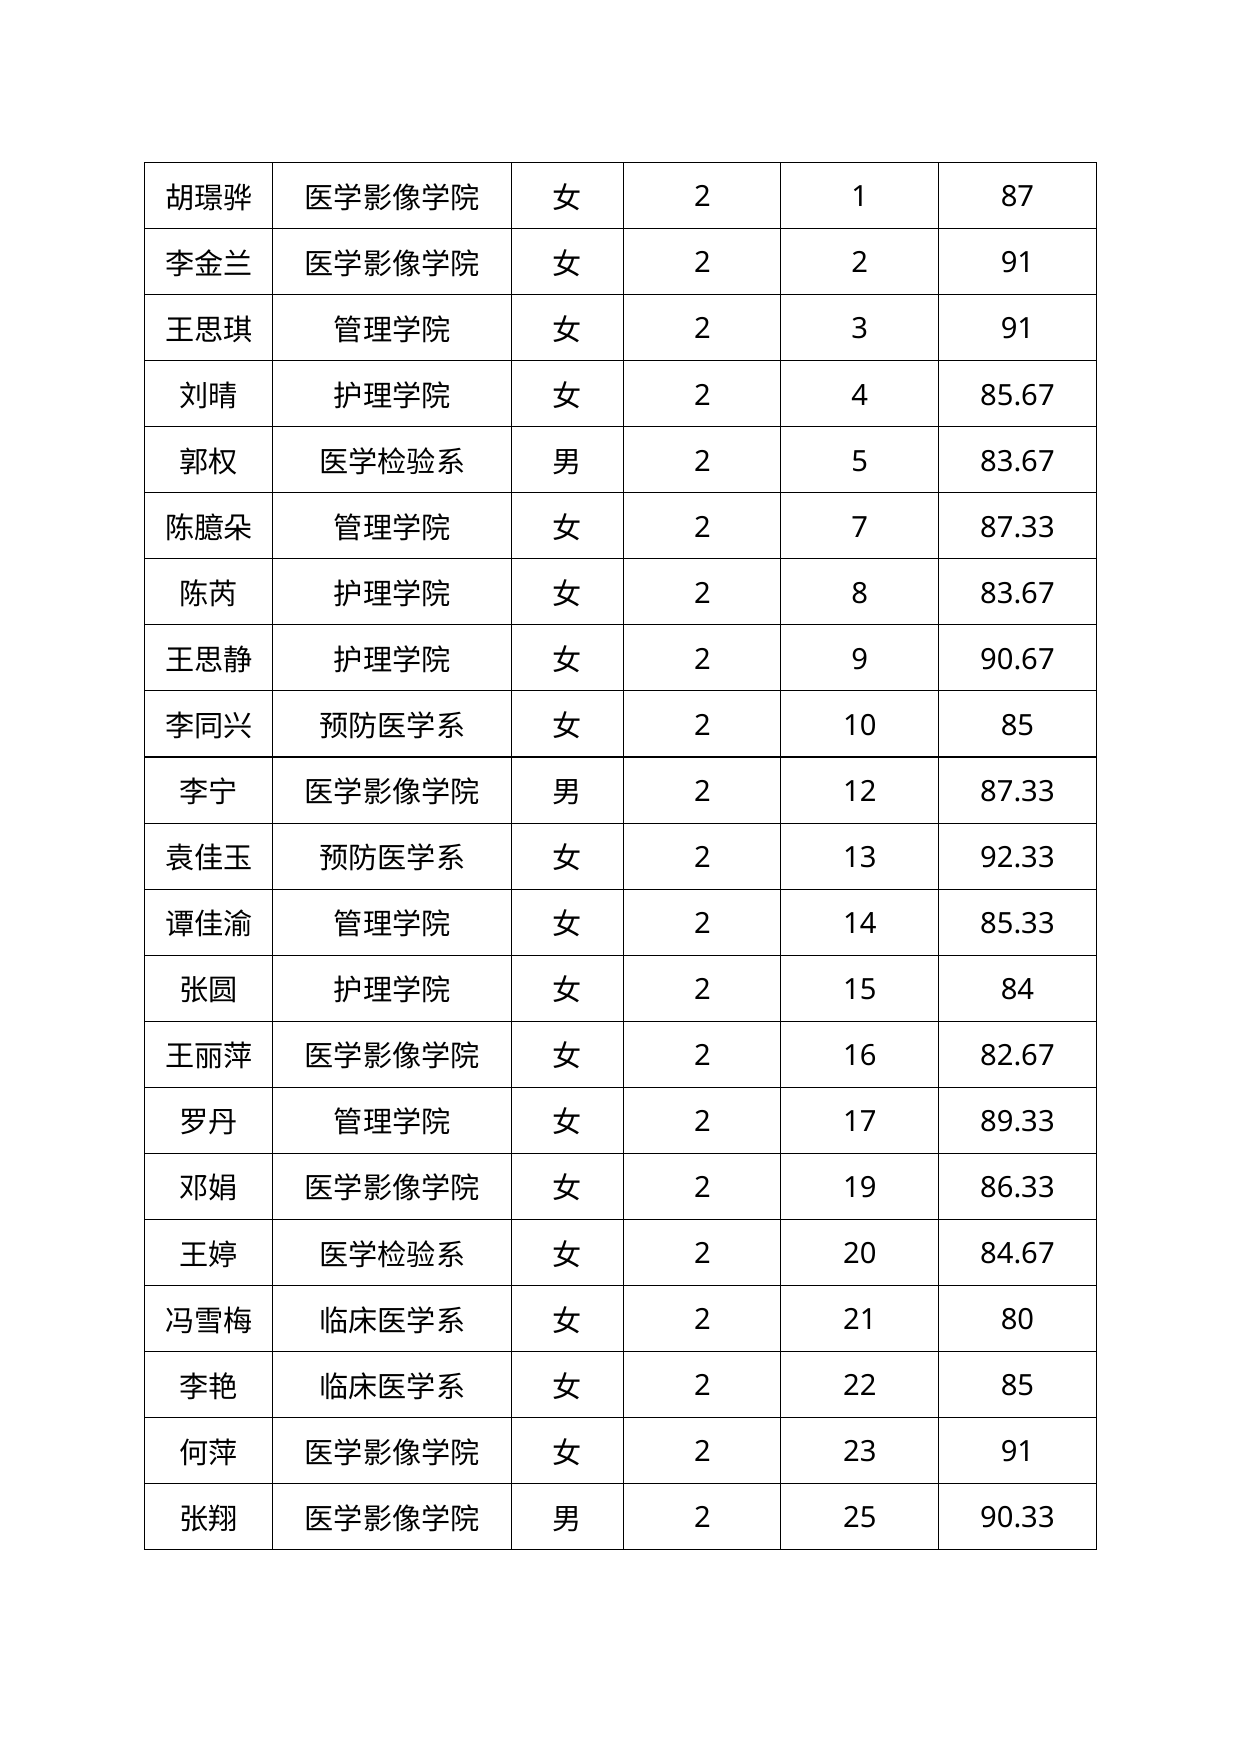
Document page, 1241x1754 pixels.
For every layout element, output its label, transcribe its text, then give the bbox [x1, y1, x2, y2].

table_cell 91 [939, 229, 1096, 294]
table_cell 5 [781, 427, 938, 492]
table_cell 刘晴 [145, 361, 272, 426]
table_cell 预防医学系 [273, 824, 511, 888]
table_cell 女 [512, 295, 623, 360]
table_cell 23 [781, 1418, 938, 1483]
table_cell 91 [939, 1418, 1096, 1483]
table_cell 李宁 [145, 758, 272, 822]
table_cell 女 [512, 559, 623, 624]
table_cell 80 [939, 1286, 1096, 1351]
table_cell 张圆 [145, 956, 272, 1021]
table_cell 女 [512, 1220, 623, 1285]
table_cell 84 [939, 956, 1096, 1021]
table_cell 87.33 [939, 758, 1096, 822]
table_cell 20 [781, 1220, 938, 1285]
table_cell 护理学院 [273, 361, 511, 426]
table_cell 袁佳玉 [145, 824, 272, 888]
table_cell 2 [624, 1286, 780, 1351]
table_cell 85 [939, 691, 1096, 756]
table_cell 王思静 [145, 625, 272, 690]
table_cell 李金兰 [145, 229, 272, 294]
table_cell 7 [781, 493, 938, 558]
table_cell 邓娟 [145, 1154, 272, 1219]
table_cell 护理学院 [273, 625, 511, 690]
table_cell 84.67 [939, 1220, 1096, 1285]
table_cell 郭权 [145, 427, 272, 492]
table_cell 王丽萍 [145, 1022, 272, 1087]
table_cell 21 [781, 1286, 938, 1351]
table_cell 87.33 [939, 493, 1096, 558]
table_cell 2 [624, 295, 780, 360]
table_cell 护理学院 [273, 559, 511, 624]
table_cell 医学检验系 [273, 427, 511, 492]
table_cell 82.67 [939, 1022, 1096, 1087]
table_cell 管理学院 [273, 1088, 511, 1153]
table_cell 25 [781, 1484, 938, 1549]
table_cell 王思琪 [145, 295, 272, 360]
table_cell 女 [512, 625, 623, 690]
table_cell 2 [624, 163, 780, 228]
table_cell 10 [781, 691, 938, 756]
table_cell 4 [781, 361, 938, 426]
table_cell 女 [512, 163, 623, 228]
table_cell 陈臆朵 [145, 493, 272, 558]
table_cell 22 [781, 1352, 938, 1417]
table_cell 李艳 [145, 1352, 272, 1417]
table_cell 女 [512, 1352, 623, 1417]
table_cell 85.33 [939, 890, 1096, 954]
table_cell 临床医学系 [273, 1352, 511, 1417]
table_cell 2 [624, 1088, 780, 1153]
table_cell 2 [624, 1154, 780, 1219]
table_cell 谭佳渝 [145, 890, 272, 954]
table_cell 医学影像学院 [273, 1022, 511, 1087]
table_cell 2 [624, 493, 780, 558]
table_cell 2 [781, 229, 938, 294]
table_cell 19 [781, 1154, 938, 1219]
table_cell 何萍 [145, 1418, 272, 1483]
table_cell 16 [781, 1022, 938, 1087]
table_cell 冯雪梅 [145, 1286, 272, 1351]
table_cell 2 [624, 956, 780, 1021]
table_cell 2 [624, 1418, 780, 1483]
table_cell 13 [781, 824, 938, 888]
table_cell 2 [624, 758, 780, 822]
table_cell 医学影像学院 [273, 1484, 511, 1549]
table_cell 3 [781, 295, 938, 360]
table_cell 女 [512, 1088, 623, 1153]
table_cell 女 [512, 890, 623, 954]
table_cell 87 [939, 163, 1096, 228]
table_cell 女 [512, 824, 623, 888]
table_cell 医学影像学院 [273, 1154, 511, 1219]
table_cell 17 [781, 1088, 938, 1153]
table_cell 2 [624, 824, 780, 888]
table_cell 女 [512, 1154, 623, 1219]
table_cell 90.67 [939, 625, 1096, 690]
table_cell 女 [512, 361, 623, 426]
table_cell 陈芮 [145, 559, 272, 624]
table_cell 王婷 [145, 1220, 272, 1285]
table_cell 2 [624, 229, 780, 294]
table_cell 89.33 [939, 1088, 1096, 1153]
table_cell 14 [781, 890, 938, 954]
table_cell 医学影像学院 [273, 163, 511, 228]
table_cell 女 [512, 1022, 623, 1087]
table_cell 男 [512, 427, 623, 492]
table_cell 86.33 [939, 1154, 1096, 1219]
table_cell 1 [781, 163, 938, 228]
table_cell 女 [512, 229, 623, 294]
table_cell 医学影像学院 [273, 1418, 511, 1483]
table_cell 2 [624, 1022, 780, 1087]
table_cell 女 [512, 1418, 623, 1483]
table_cell 女 [512, 956, 623, 1021]
table_cell 2 [624, 559, 780, 624]
table_cell 管理学院 [273, 890, 511, 954]
table_cell 医学影像学院 [273, 758, 511, 822]
table_cell 预防医学系 [273, 691, 511, 756]
table_cell 91 [939, 295, 1096, 360]
table_cell 2 [624, 890, 780, 954]
table_cell 张翔 [145, 1484, 272, 1549]
table_cell 2 [624, 361, 780, 426]
table_cell 15 [781, 956, 938, 1021]
table_cell 男 [512, 1484, 623, 1549]
table_cell 女 [512, 493, 623, 558]
table_cell 12 [781, 758, 938, 822]
table_cell 罗丹 [145, 1088, 272, 1153]
table_cell 胡璟骅 [145, 163, 272, 228]
table_cell 2 [624, 1220, 780, 1285]
table_cell 2 [624, 427, 780, 492]
table_cell 护理学院 [273, 956, 511, 1021]
table_cell 92.33 [939, 824, 1096, 888]
table_cell 90.33 [939, 1484, 1096, 1549]
table_cell 医学影像学院 [273, 229, 511, 294]
table_cell 管理学院 [273, 295, 511, 360]
table_cell 女 [512, 691, 623, 756]
table_cell 2 [624, 691, 780, 756]
table_cell 李同兴 [145, 691, 272, 756]
table_cell 2 [624, 1484, 780, 1549]
table_cell 男 [512, 758, 623, 822]
table_cell 8 [781, 559, 938, 624]
table_cell 2 [624, 625, 780, 690]
table_cell 管理学院 [273, 493, 511, 558]
table_cell 85.67 [939, 361, 1096, 426]
table_cell 2 [624, 1352, 780, 1417]
table_cell 9 [781, 625, 938, 690]
table_cell 临床医学系 [273, 1286, 511, 1351]
table_cell 83.67 [939, 559, 1096, 624]
table_cell 医学检验系 [273, 1220, 511, 1285]
table_cell 女 [512, 1286, 623, 1351]
table_cell 85 [939, 1352, 1096, 1417]
table_cell 83.67 [939, 427, 1096, 492]
